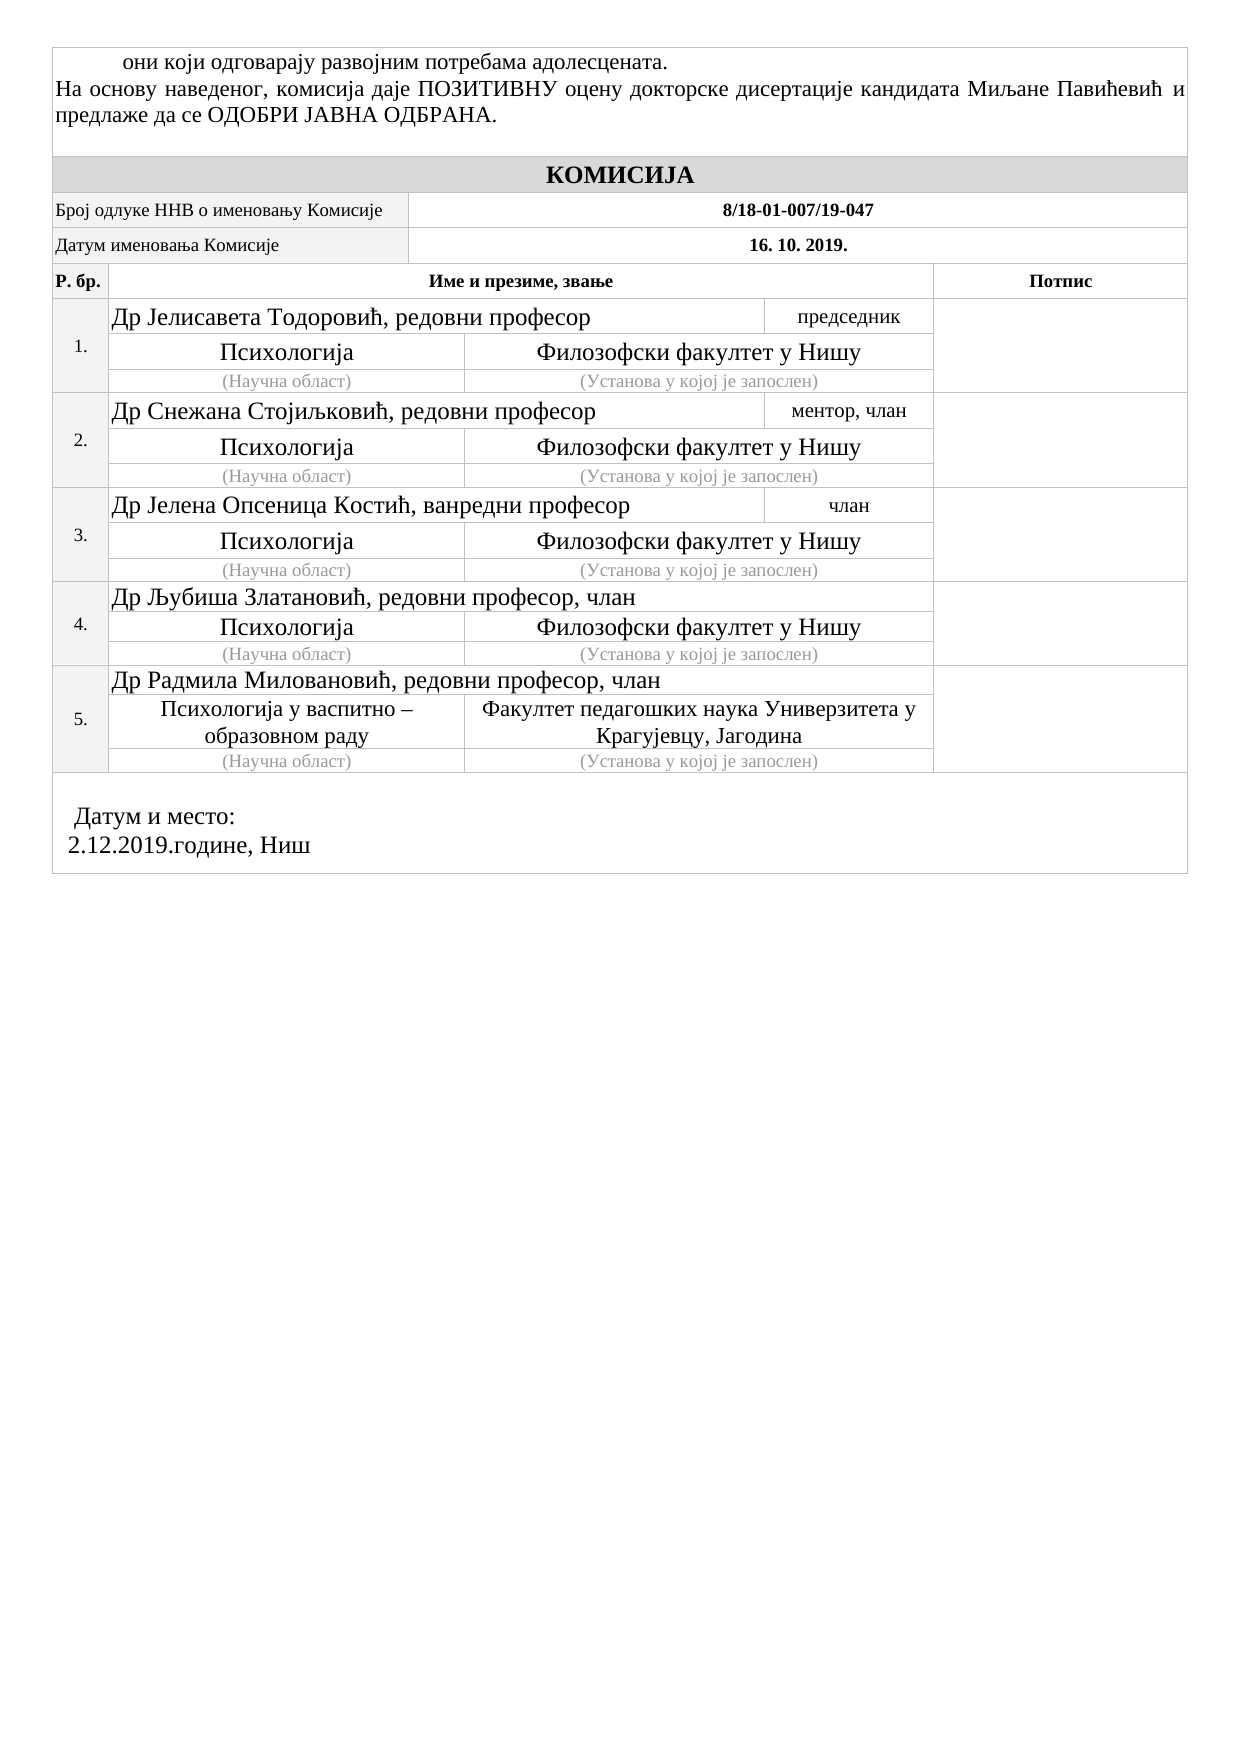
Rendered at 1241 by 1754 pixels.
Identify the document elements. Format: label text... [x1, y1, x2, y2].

table_cell 3. [53, 488, 108, 581]
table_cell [53, 48, 1187, 156]
table_cell Број одлуке ННВ о именовању Комисије [53, 193, 408, 227]
table_cell Филозофски факултет у Нишу [465, 523, 933, 558]
table_cell [934, 393, 1187, 487]
table_cell 8/18-01-007/19-047 [409, 193, 1187, 227]
table_cell Др Снежана Стојиљковић, редовни професор [109, 393, 764, 428]
table_cell (Научна област) [109, 370, 464, 392]
table_cell Психологија [109, 523, 464, 558]
table_cell Психологија [109, 429, 464, 463]
table_cell (Научна област) [109, 749, 464, 772]
table_cell [934, 299, 1187, 392]
table_cell Др Јелисавета Тодоровић, редовни професор [109, 299, 764, 333]
table_cell [934, 488, 1187, 581]
table_cell председник [765, 299, 933, 333]
table_cell Психологија [109, 334, 464, 369]
table_cell Факултет педагошких наука Универзитета у Крагујевцу, Јагодина [465, 695, 933, 748]
table_cell Филозофски факултет у Нишу [465, 429, 933, 463]
table_cell члан [765, 488, 933, 522]
table_cell Филозофски факултет у Нишу [465, 334, 933, 369]
table_cell 2. [53, 393, 108, 487]
table_cell Др Јелена Опсеница Костић, ванредни професор [109, 488, 764, 522]
table_cell Психологија [109, 612, 464, 641]
table_cell 5. [53, 666, 108, 772]
table_cell (Научна област) [109, 559, 464, 581]
table_cell (Установа у којој је запослен) [465, 464, 933, 487]
table_cell (Научна област) [109, 464, 464, 487]
table_cell Психологија у васпитно – образовном раду [109, 695, 464, 748]
table_cell Р. бр. [53, 264, 108, 298]
table_cell КОМИСИЈА [53, 157, 1187, 192]
table_cell 1. [53, 299, 108, 392]
table_cell Датум и место: 2.12.2019.године, Ниш [53, 773, 1187, 873]
table_cell Филозофски факултет у Нишу [465, 612, 933, 641]
table_cell Потпис [934, 264, 1187, 298]
table_cell Име и презиме, звање [109, 264, 933, 298]
table_cell Датум именовања Комисије [53, 228, 408, 262]
table_cell Др Љубиша Златановић, редовни професор, члан [109, 582, 933, 611]
table_cell (Научна област) [109, 642, 464, 664]
table_cell 16. 10. 2019. [409, 228, 1187, 262]
table_cell (Установа у којој је запослен) [465, 370, 933, 392]
table_cell ментор, члан [765, 393, 933, 428]
table_cell (Установа у којој је запослен) [465, 642, 933, 664]
table_cell 4. [53, 582, 108, 664]
table_cell [934, 582, 1187, 664]
table_cell [934, 666, 1187, 772]
table_cell (Установа у којој је запослен) [465, 749, 933, 772]
table_cell (Установа у којој је запослен) [465, 559, 933, 581]
table_cell Др Радмила Миловановић, редовни професор, члан [109, 666, 933, 694]
